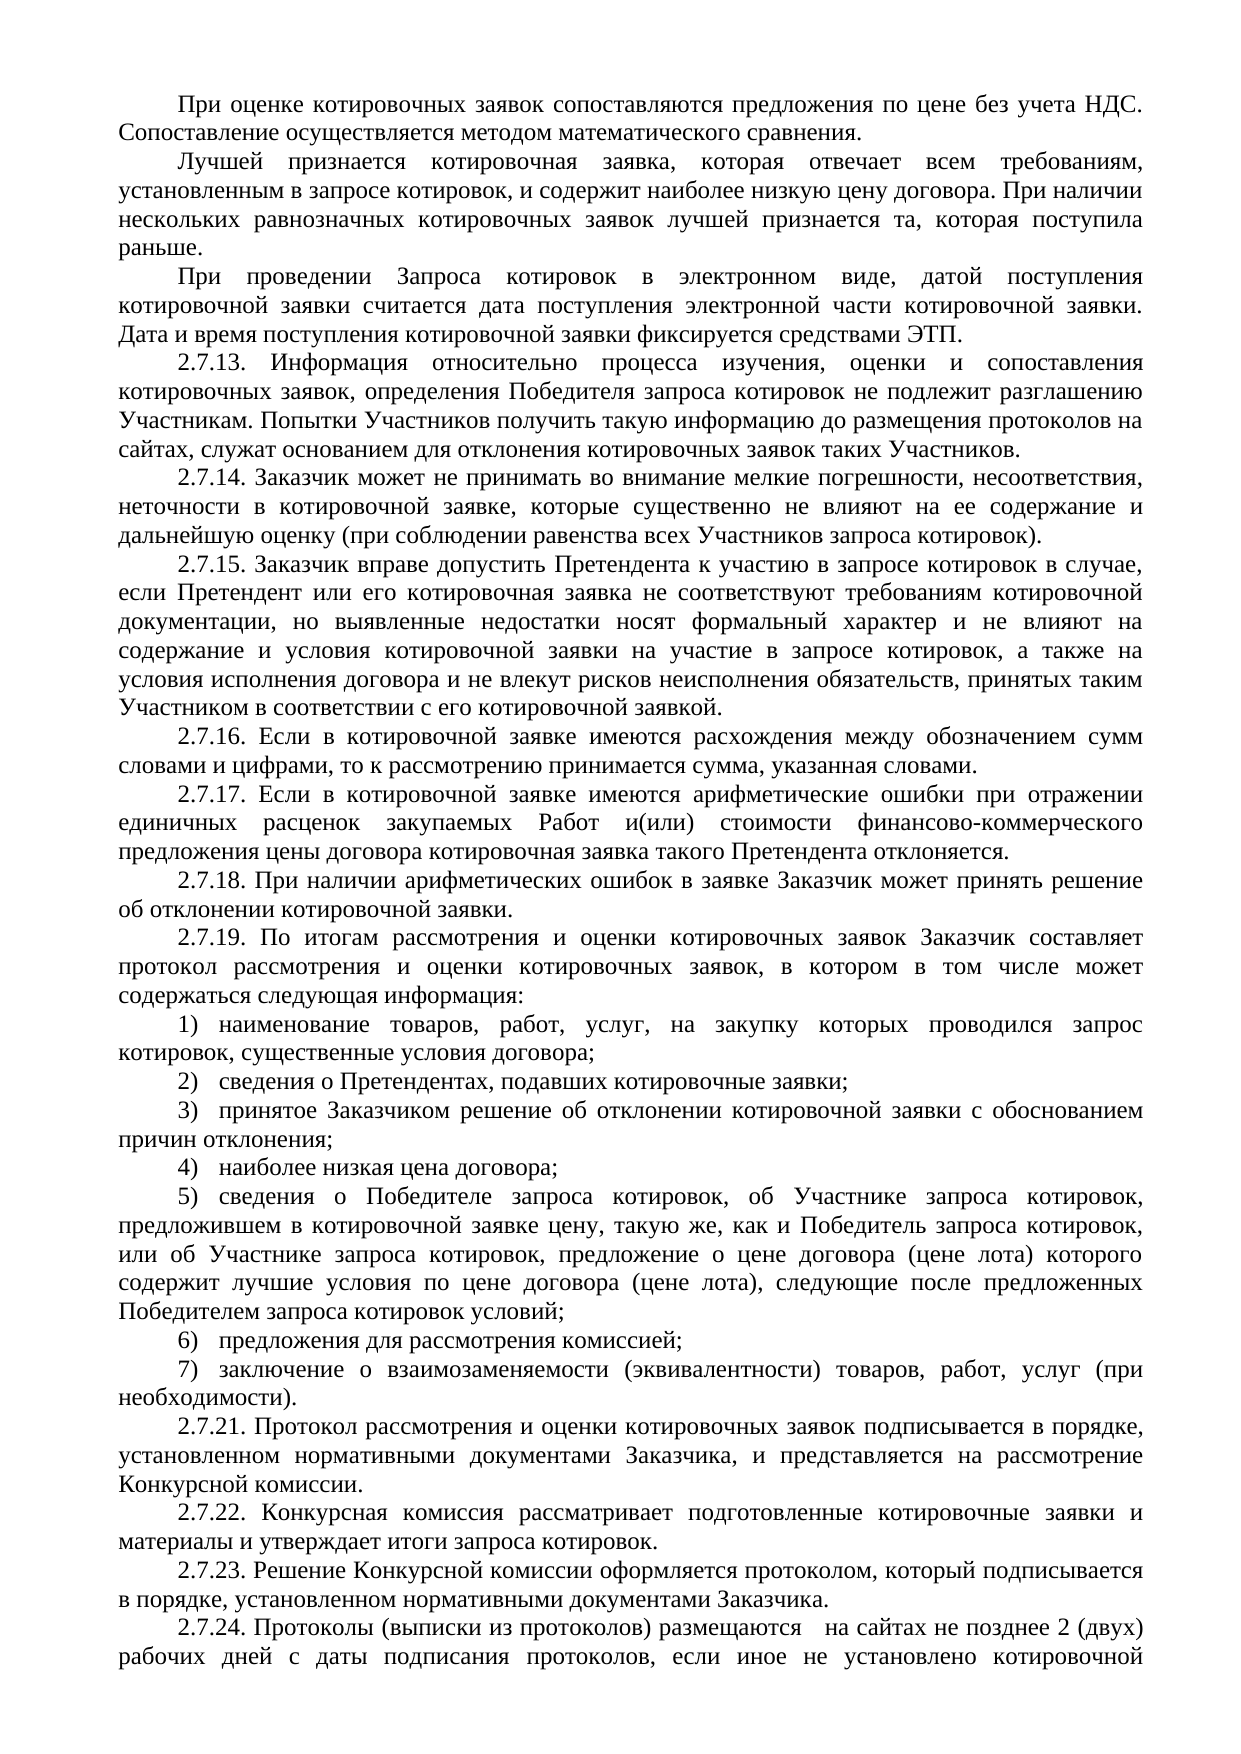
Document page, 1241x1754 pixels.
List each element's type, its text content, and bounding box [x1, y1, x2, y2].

list сведения о Победителе запроса котировок, об Участнике запроса котировок, предложившем в котировочной заявке цену, такую же, как и Победитель запроса котировок, или об Участнике запроса котировок, предложение о цене договора (цене лота) которого содержит лучшие условия по цене договора (цене лота), следующие после предложенных Победителем запроса котировок условий; [118, 1181, 1144, 1325]
text 2.7.13. Информация относительно процесса изучения, оценки и сопоставления котировочных заявок, определения Победителя запроса котировок не подлежит разглашению Участникам. Попытки Участников получить такую информацию до размещения протоколов на сайтах, служат основанием для отклонения котировочных заявок таких Участников. [118, 347, 1144, 462]
text При оценке котировочных заявок сопоставляются предложения по цене без учета НДС. Сопоставление осуществляется методом математического сравнения. [118, 89, 1144, 146]
text Лучшей признается котировочная заявка, которая отвечает всем требованиям, установленным в запросе котировок, и содержит наиболее низкую цену договора. При наличии нескольких равнозначных котировочных заявок лучшей признается та, которая поступила раньше. [118, 146, 1144, 261]
text 2.7.14. Заказчик может не принимать во внимание мелкие погрешности, несоответствия, неточности в котировочной заявке, которые существенно не влияют на ее содержание и дальнейшую оценку (при соблюдении равенства всех Участников запроса котировок). [118, 462, 1144, 549]
list наиболее низкая цена договора; [118, 1152, 1144, 1181]
list принятое Заказчиком решение об отклонении котировочной заявки с обоснованием причин отклонения; [118, 1095, 1144, 1152]
text 2.7.15. Заказчик вправе допустить Претендента к участию в запросе котировок в случае, если Претендент или его котировочная заявка не соответствуют требованиям котировочной документации, но выявленные недостатки носят формальный характер и не влияют на содержание и условия котировочной заявки на участие в запросе котировок, а также на условия исполнения договора и не влекут рисков неисполнения обязательств, принятых таким Участником в соответствии с его котировочной заявкой. [118, 549, 1144, 721]
list заключение о взаимозаменяемости (эквивалентности) товаров, работ, услуг (при необходимости). [118, 1354, 1144, 1411]
text При проведении Запроса котировок в электронном виде, датой поступления котировочной заявки считается дата поступления электронной части котировочной заявки. Дата и время поступления котировочной заявки фиксируется средствами ЭТП. [118, 261, 1144, 347]
text 2.7.19. По итогам рассмотрения и оценки котировочных заявок Заказчик составляет протокол рассмотрения и оценки котировочных заявок, в котором в том числе может содержаться следующая информация: [118, 922, 1144, 1009]
list предложения для рассмотрения комиссией; [118, 1325, 1144, 1354]
list наименование товаров, работ, услуг, на закупку которых проводился запрос котировок, существенные условия договора; [118, 1009, 1144, 1066]
text 2.7.16. Если в котировочной заявке имеются расхождения между обозначением сумм словами и цифрами, то к рассмотрению принимается сумма, указанная словами. [118, 721, 1144, 779]
text 2.7.18. При наличии арифметических ошибок в заявке Заказчик может принять решение об отклонении котировочной заявки. [118, 865, 1144, 922]
text 2.7.23. Решение Конкурсной комиссии оформляется протоколом, который подписывается в порядке, установленном нормативными документами Заказчика. [118, 1555, 1144, 1612]
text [118, 1612, 1144, 1670]
text 2.7.17. Если в котировочной заявке имеются арифметические ошибки при отражении единичных расценок закупаемых Работ и(или) стоимости финансово-коммерческого предложения цены договора котировочная заявка такого Претендента отклоняется. [118, 779, 1144, 865]
list сведения о Претендентах, подавших котировочные заявки; [118, 1066, 1144, 1095]
text 2.7.22. Конкурсная комиссия рассматривает подготовленные котировочные заявки и материалы и утверждает итоги запроса котировок. [118, 1497, 1144, 1555]
text 2.7.21. Протокол рассмотрения и оценки котировочных заявок подписывается в порядке, установленном нормативными документами Заказчика, и представляется на рассмотрение Конкурсной комиссии. [118, 1411, 1144, 1497]
